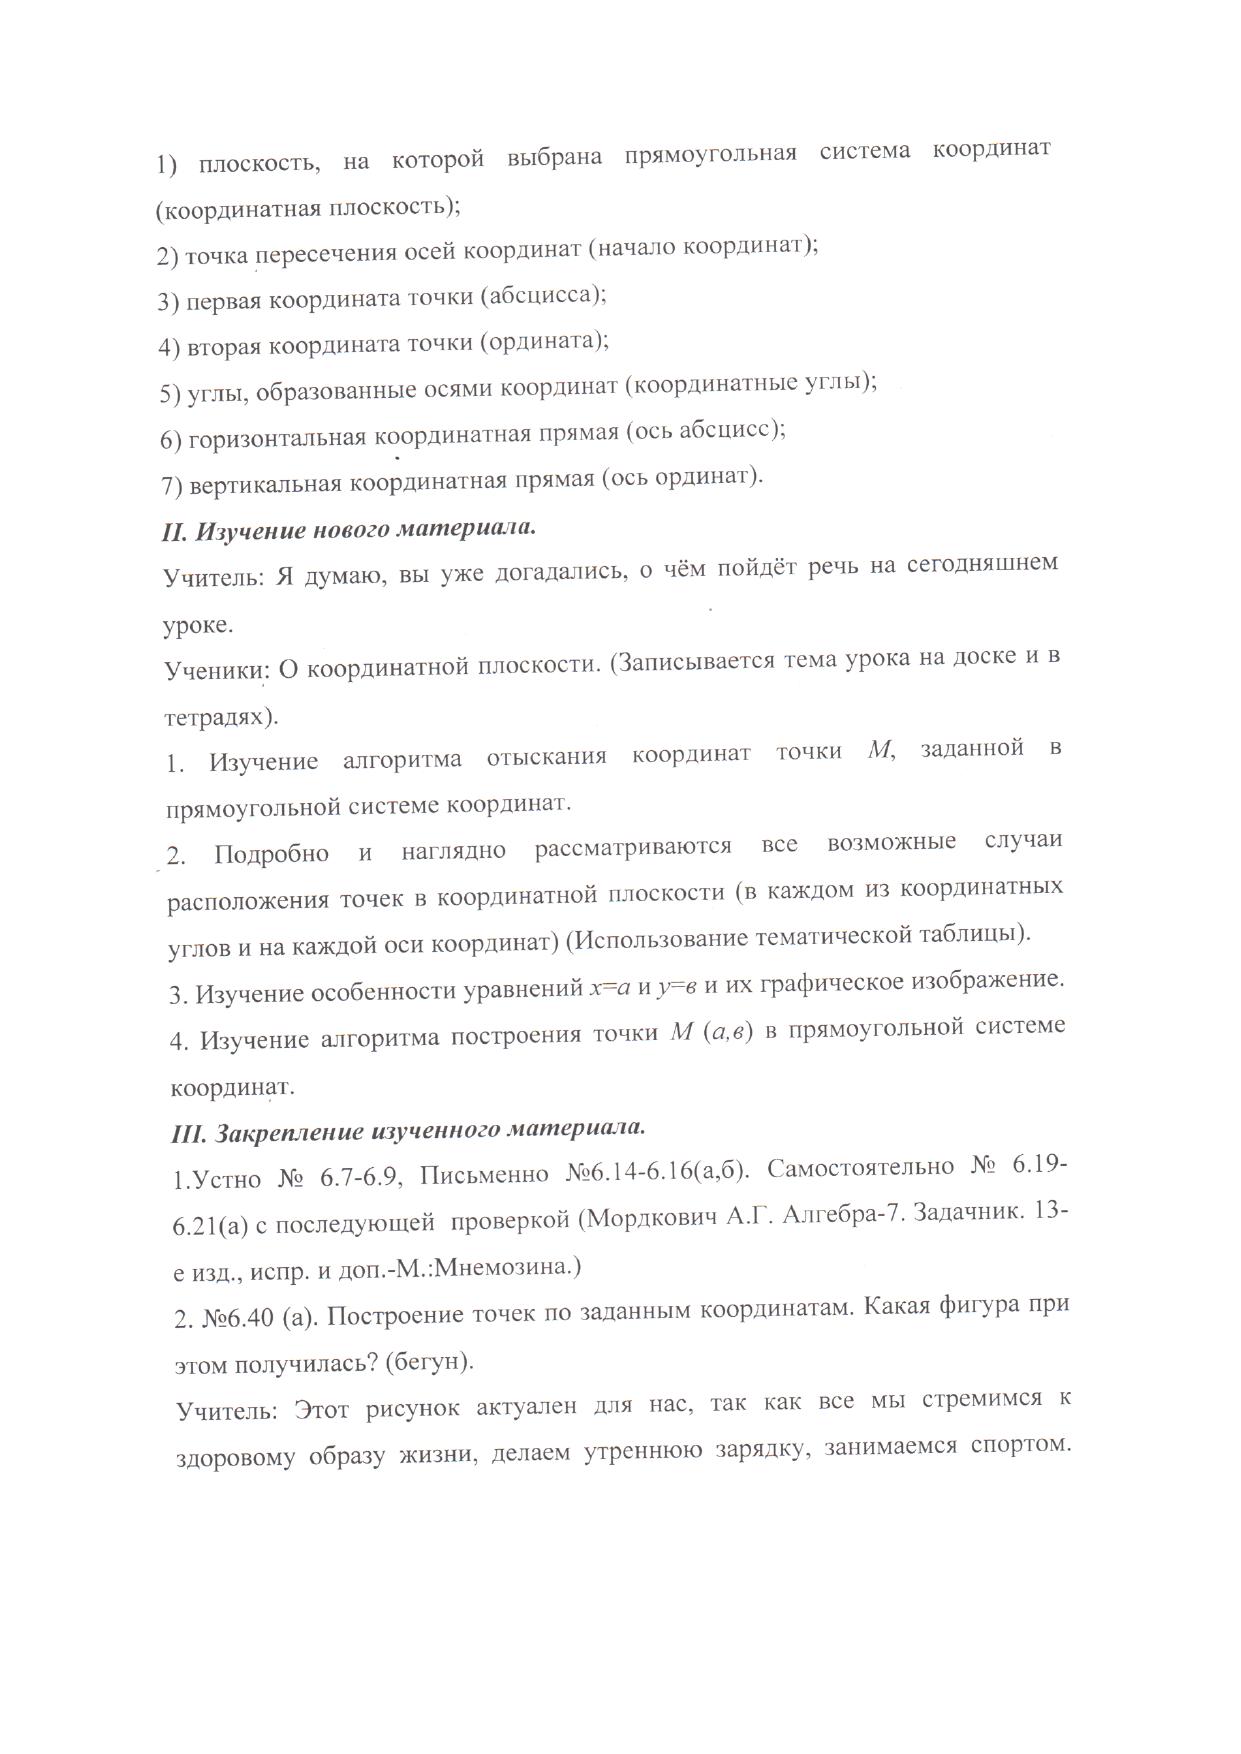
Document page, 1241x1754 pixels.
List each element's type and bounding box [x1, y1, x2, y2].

picture [143, 118, 1112, 1503]
